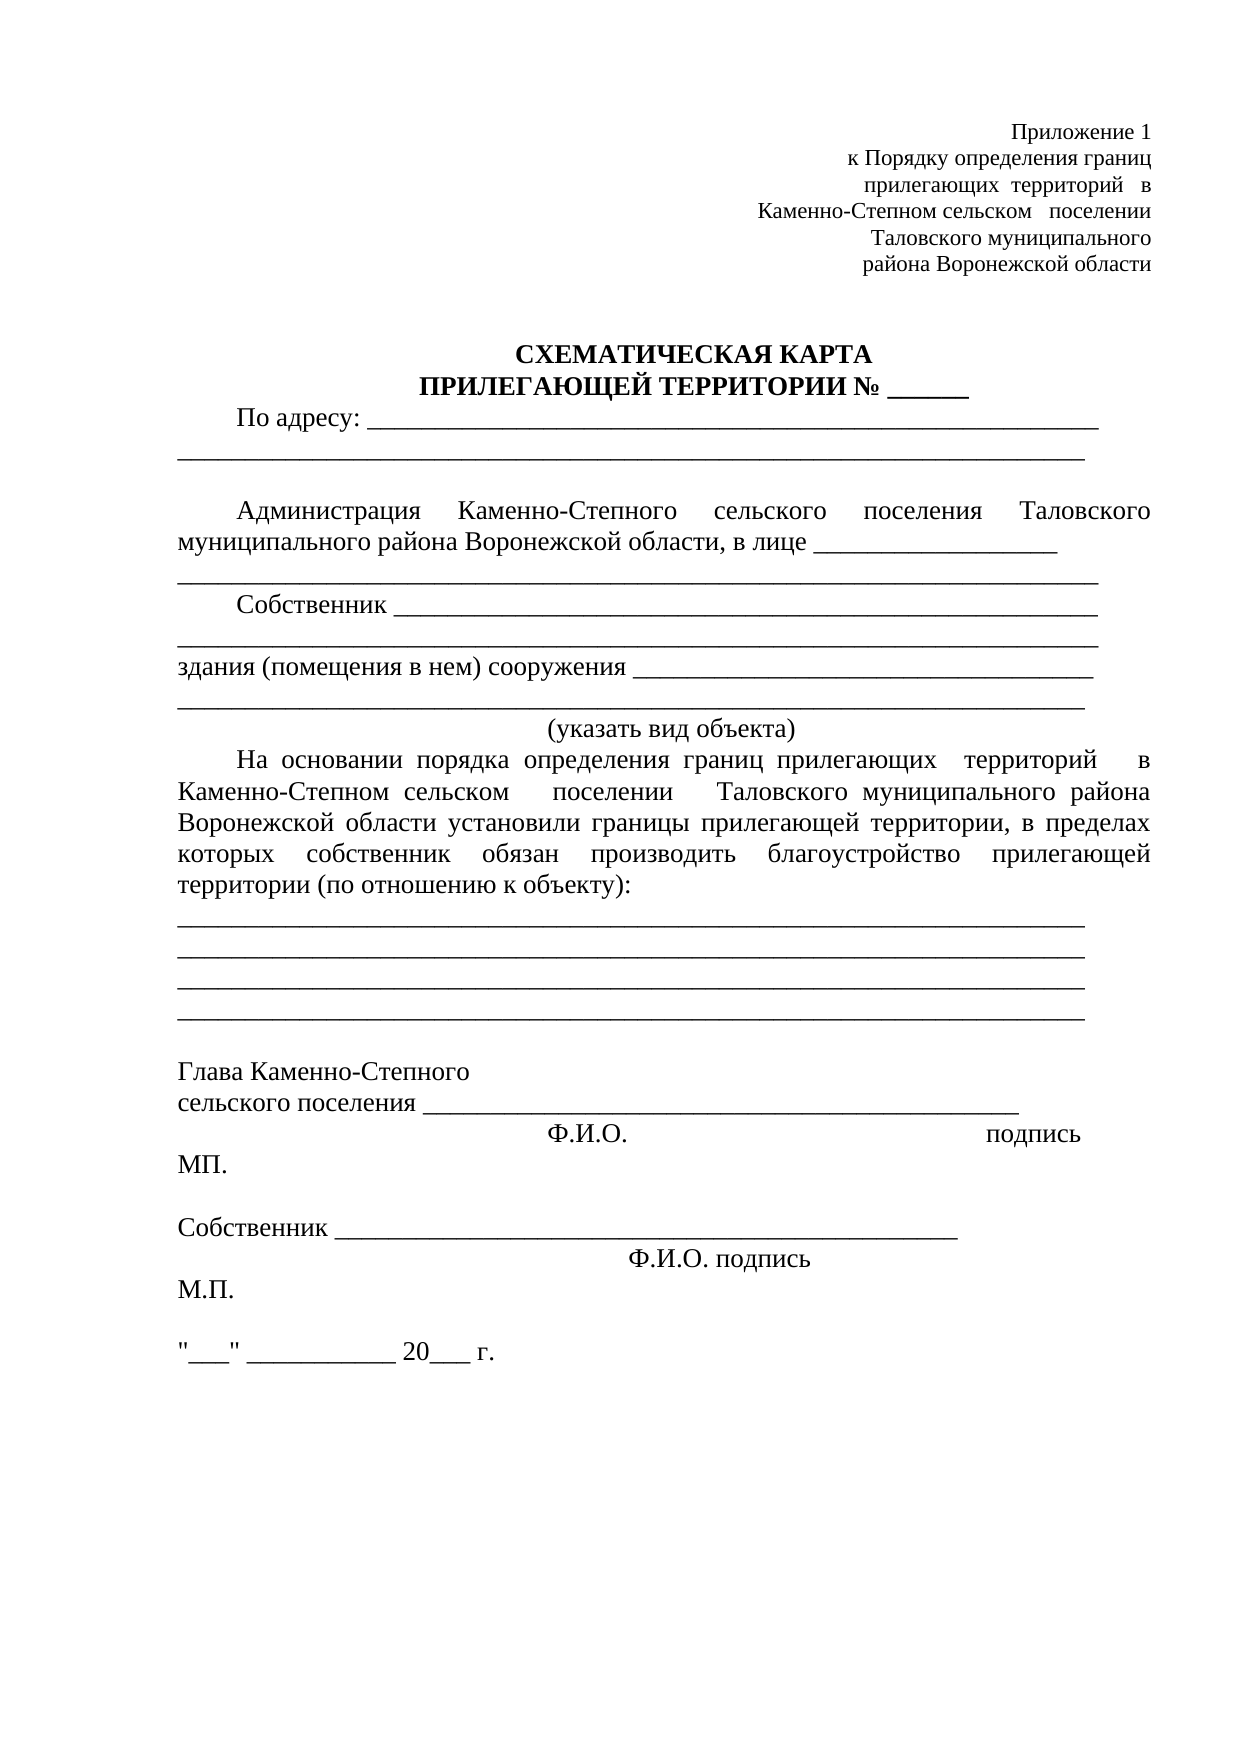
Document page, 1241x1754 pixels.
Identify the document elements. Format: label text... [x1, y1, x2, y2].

text ___________________________________________________________________ [177, 993, 1152, 1024]
text Собственник ______________________________________________ [177, 1211, 1152, 1242]
text Ф.И.О. подпись [177, 1117, 1152, 1148]
text На основании порядка определения границ прилегающих территорий в Каменно-Степном сельском поселении Таловского муниципального района Воронежской области установили границы прилегающей территории, в пределах которых собственник обязан производить благоустройство прилегающей территории (по отношению к объекту): [177, 743, 1152, 899]
text ___________________________________________________________________ [177, 432, 1152, 463]
text ___________________________________________________________________ [177, 681, 1152, 712]
text Каменно-Степном сельском поселении [177, 197, 1152, 223]
text ___________________________________________________________________ [177, 930, 1152, 961]
text М.П. [177, 1273, 1152, 1304]
text МП. [177, 1148, 1152, 1179]
text "___" ___________ 20___ г. [177, 1335, 1152, 1366]
text к Порядку определения границ [177, 144, 1152, 171]
text (указать вид объекта) [177, 712, 1152, 743]
text ___________________________________________________________________ [177, 961, 1152, 993]
text Ф.И.О. подпись [177, 1242, 1152, 1273]
text Собственник ____________________________________________________ [177, 588, 1152, 619]
text ___________________________________________________________________ [177, 899, 1152, 930]
text здания (помещения в нем) сооружения __________________________________ [177, 650, 1152, 681]
text Администрация Каменно-Степного сельского поселения Таловского муниципального района Воронежской области, в лице __________________ [177, 494, 1152, 557]
text ____________________________________________________________________ [177, 619, 1152, 650]
text района Воронежской области [177, 250, 1152, 276]
text Таловского муниципального [177, 223, 1152, 250]
text Приложение 1 [177, 118, 1152, 144]
text СХЕМАТИЧЕСКАЯ КАРТА [177, 338, 1152, 370]
text По адресу: ______________________________________________________ [177, 401, 1152, 432]
text ПРИЛЕГАЮЩЕЙ ТЕРРИТОРИИ № ______ [177, 370, 1152, 401]
text Глава Каменно-Степного [177, 1055, 1152, 1086]
text прилегающих территорий в [177, 171, 1152, 197]
text ____________________________________________________________________ [177, 557, 1152, 588]
text сельского поселения ____________________________________________ [177, 1086, 1152, 1117]
